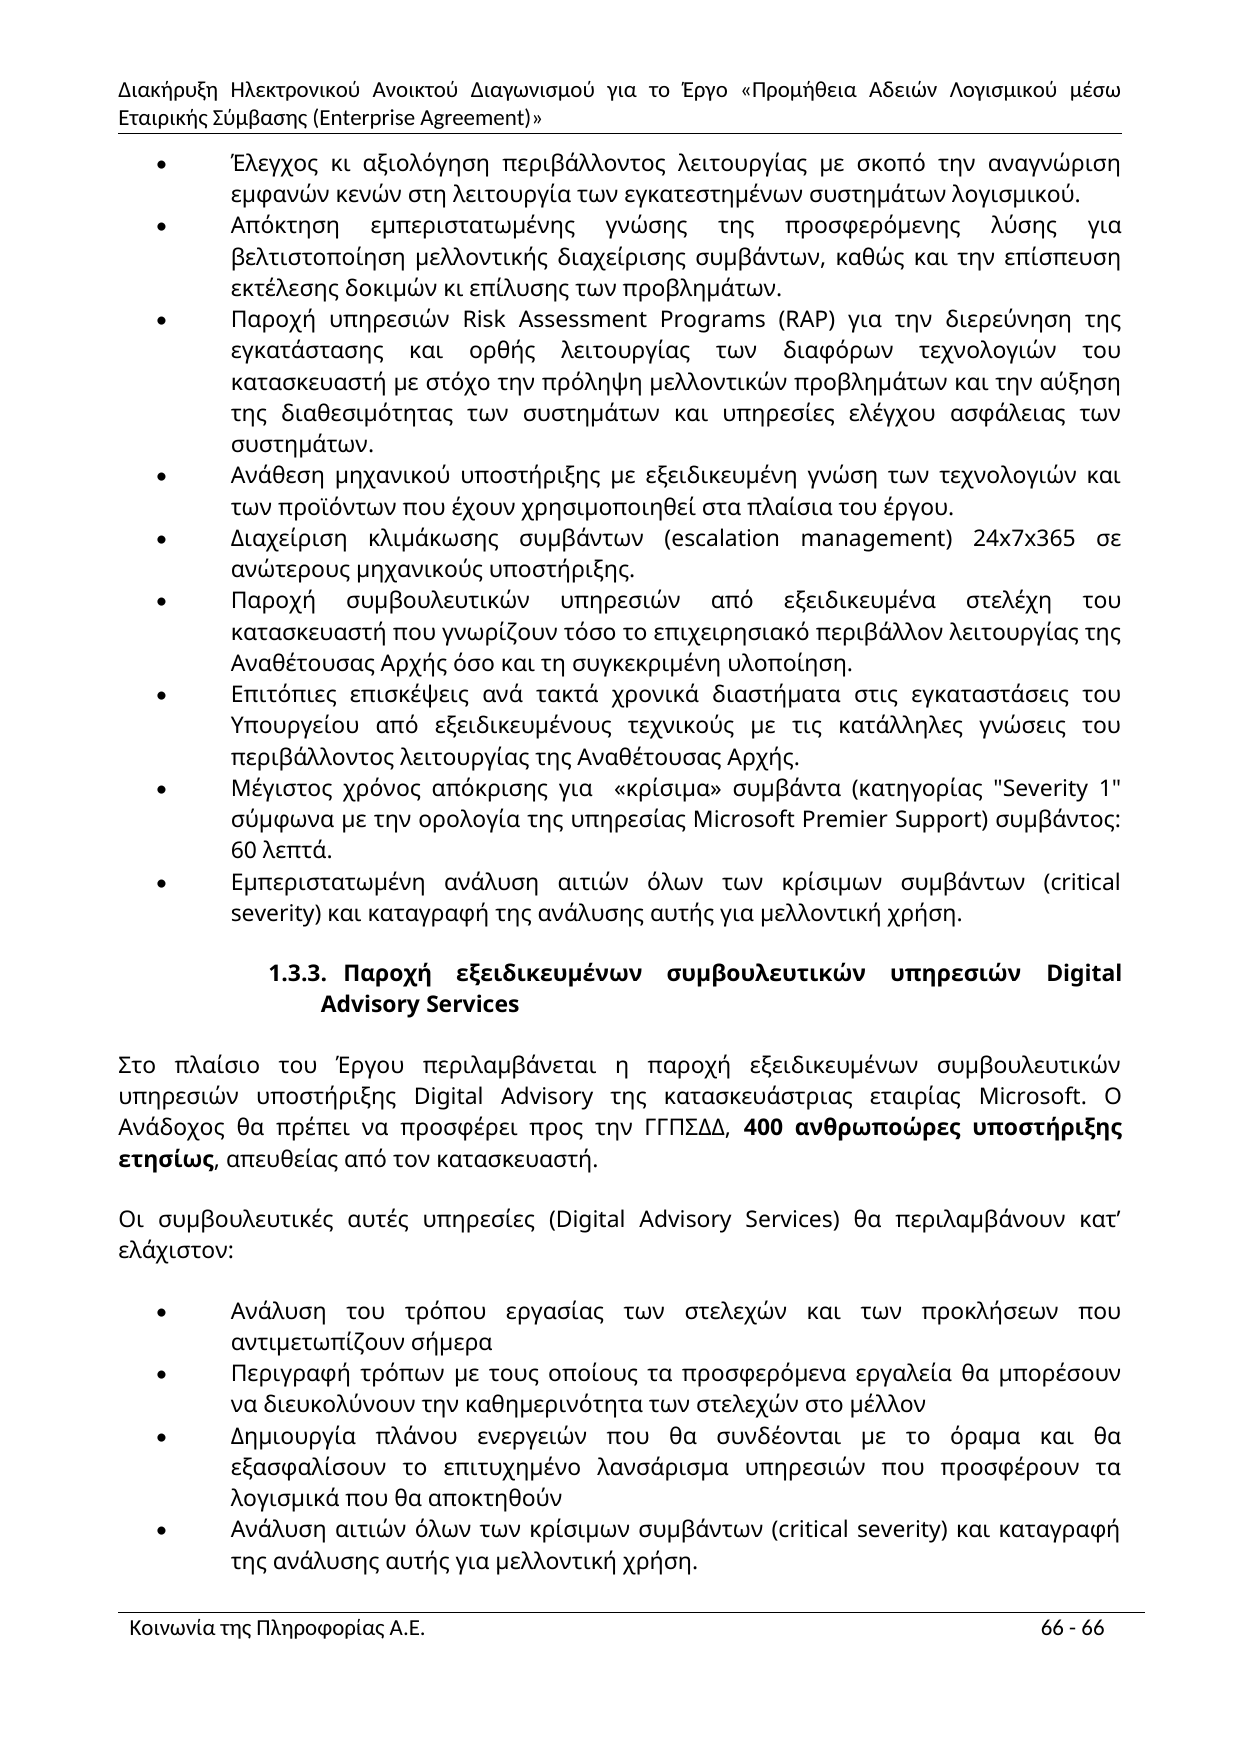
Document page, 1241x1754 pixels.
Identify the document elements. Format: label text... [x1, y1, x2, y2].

list Ανάθεση μηχανικού υποστήριξης με εξειδικευμένη γνώση των τεχνολογιών και των προϊόντων που έχουν χρησιμοποιηθεί στα πλαίσια του έργου. [156, 459, 1122, 522]
text Στο πλαίσιο του Έργου περιλαμβάνεται η παροχή εξειδικευμένων συμβουλευτικών υπηρεσιών υποστήριξης Digital Advisory της κατασκευάστριας εταιρίας Microsoft. Ο Ανάδοχος θα πρέπει να προσφέρει προς την ΓΓΠΣΔΔ, 400 ανθρωποώρες υποστήριξης ετησίως, απευθείας από τον κατασκευαστή. [118, 1049, 1122, 1174]
list Ανάλυση αιτιών όλων των κρίσιμων συμβάντων (critical severity) και καταγραφή της ανάλυσης αυτής για μελλοντική χρήση. [156, 1513, 1122, 1576]
list Ανάλυση του τρόπου εργασίας των στελεχών και των προκλήσεων που αντιμετωπίζουν σήμερα [156, 1294, 1122, 1357]
list Επιτόπιες επισκέψεις ανά τακτά χρονικά διαστήματα στις εγκαταστάσεις του Υπουργείου από εξειδικευμένους τεχνικούς με τις κατάλληλες γνώσεις του περιβάλλοντος λειτουργίας της Αναθέτουσας Αρχής. [156, 678, 1122, 772]
list Περιγραφή τρόπων με τους οποίους τα προσφερόμενα εργαλεία θα μπορέσουν να διευκολύνουν την καθημερινότητα των στελεχών στο μέλλον [156, 1357, 1122, 1419]
list Έλεγχος κι αξιολόγηση περιβάλλοντος λειτουργίας με σκοπό την αναγνώριση εμφανών κενών στη λειτουργία των εγκατεστημένων συστημάτων λογισμικού. [156, 147, 1122, 209]
subtitle Παροχή εξειδικευμένων συμβουλευτικών υπηρεσιών Digital Advisory Services [268, 957, 1122, 1019]
text Οι συμβουλευτικές αυτές υπηρεσίες (Digital Advisory Services) θα περιλαμβάνουν κατ’ ελάχιστον: [118, 1203, 1122, 1265]
list Εμπεριστατωμένη ανάλυση αιτιών όλων των κρίσιμων συμβάντων (critical severity) και καταγραφή της ανάλυσης αυτής για μελλοντική χρήση. [156, 865, 1122, 928]
list Μέγιστος χρόνος απόκρισης για «κρίσιμα» συμβάντα (κατηγορίας "Severity 1" σύμφωνα με την ορολογία της υπηρεσίας Microsoft Premier Support) συμβάντος: 60 λεπτά. [156, 772, 1122, 865]
list Απόκτηση εμπεριστατωμένης γνώσης της προσφερόμενης λύσης για βελτιστοποίηση μελλοντικής διαχείρισης συμβάντων, καθώς και την επίσπευση εκτέλεσης δοκιμών κι επίλυσης των προβλημάτων. [156, 209, 1122, 303]
list Διαχείριση κλιμάκωσης συμβάντων (escalation management) 24x7x365 σε ανώτερους μηχανικούς υποστήριξης. [156, 522, 1122, 584]
list Παροχή υπηρεσιών Risk Assessment Programs (RAP) για την διερεύνηση της εγκατάστασης και ορθής λειτουργίας των διαφόρων τεχνολογιών του κατασκευαστή με στόχο την πρόληψη μελλοντικών προβλημάτων και την αύξηση της διαθεσιμότητας των συστημάτων και υπηρεσίες ελέγχου ασφάλειας των συστημάτων. [156, 303, 1122, 459]
list Δημιουργία πλάνου ενεργειών που θα συνδέονται με το όραμα και θα εξασφαλίσουν το επιτυχημένο λανσάρισμα υπηρεσιών που προσφέρουν τα λογισμικά που θα αποκτηθούν [156, 1419, 1122, 1513]
list Παροχή συμβουλευτικών υπηρεσιών από εξειδικευμένα στελέχη του κατασκευαστή που γνωρίζουν τόσο το επιχειρησιακό περιβάλλον λειτουργίας της Αναθέτουσας Αρχής όσο και τη συγκεκριμένη υλοποίηση. [156, 584, 1122, 678]
